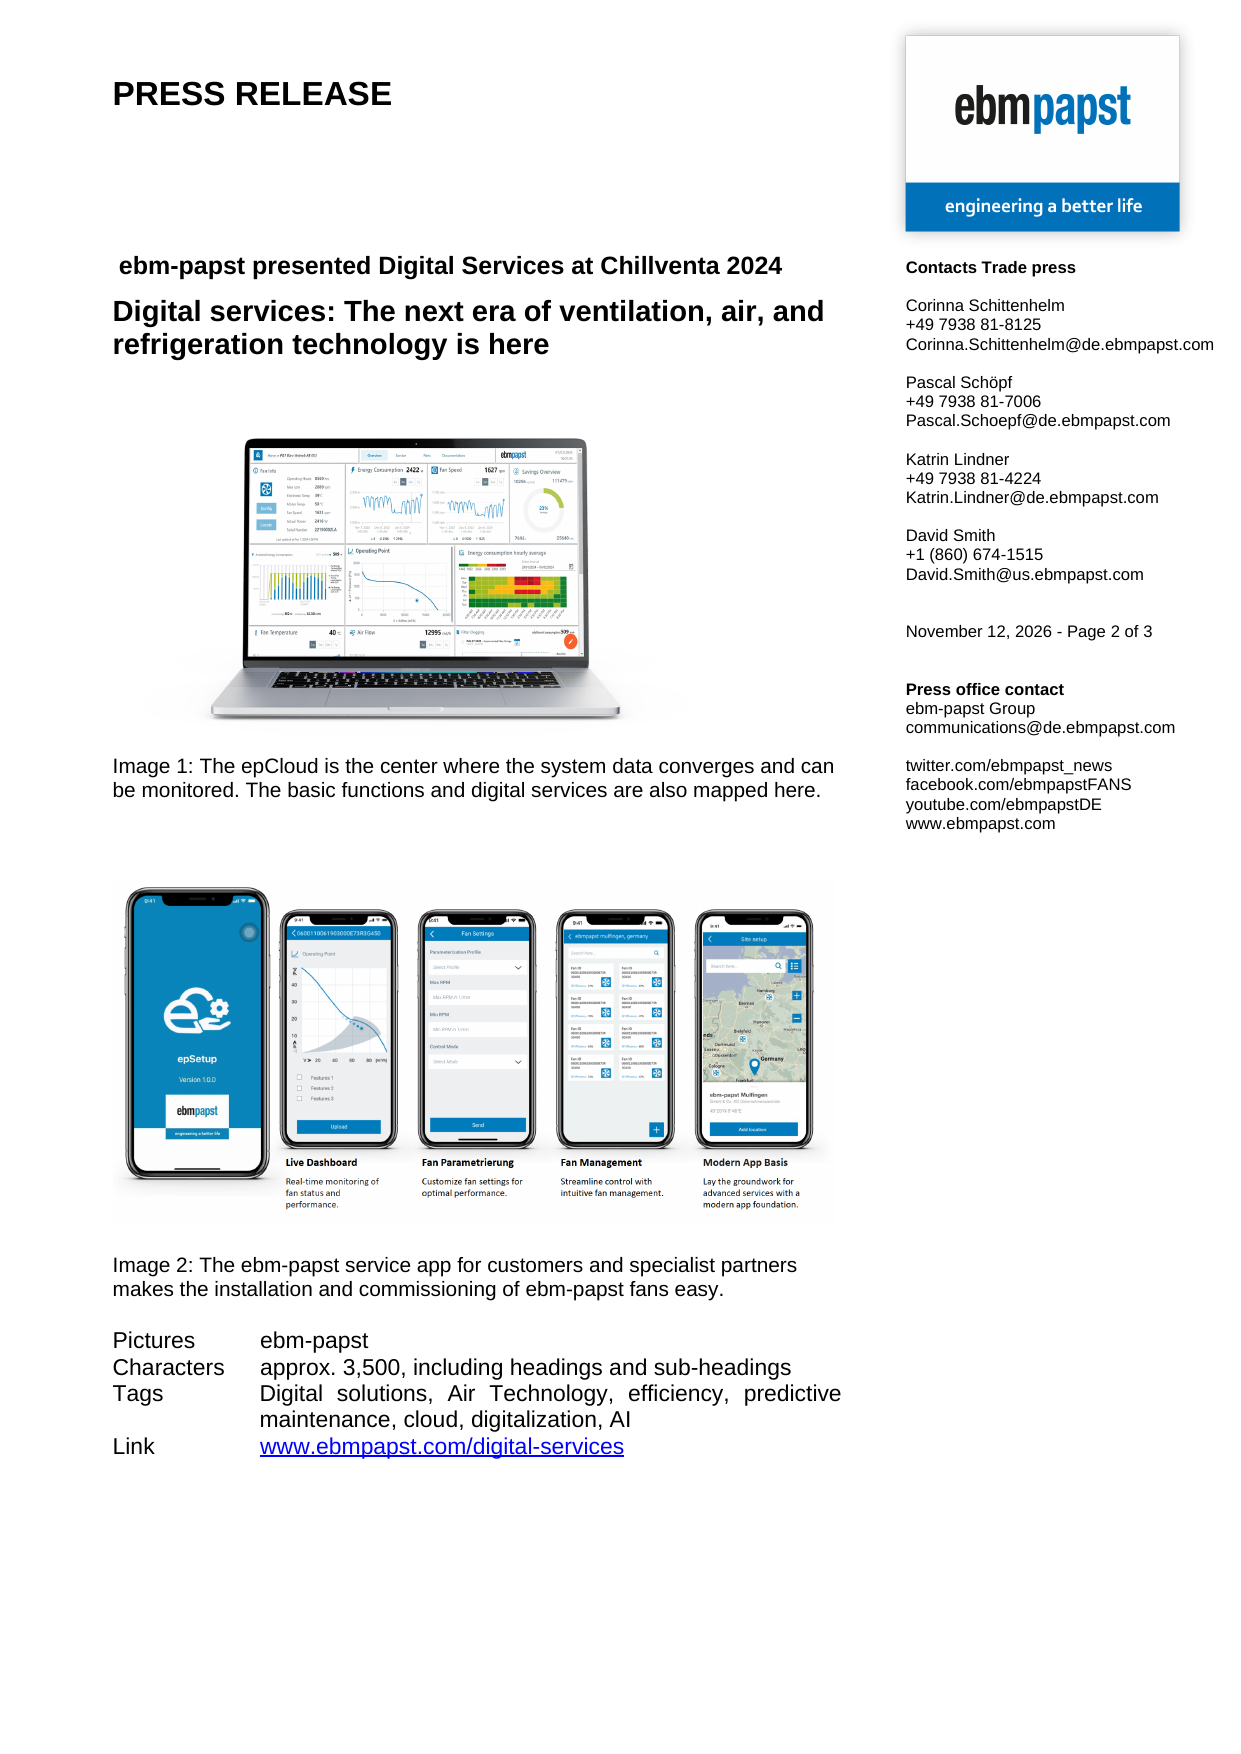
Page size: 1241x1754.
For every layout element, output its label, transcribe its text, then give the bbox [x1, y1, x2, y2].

subtitle Characters approx. 3,500, including headings and sub-headings [112, 1354, 842, 1380]
picture [112, 876, 835, 1228]
subtitle Pictures ebm-papst [112, 1327, 842, 1354]
subtitle Tags Digital solutions, Air Technology, efficiency, predictive maintenance, cloud, digitalization, AI [112, 1380, 842, 1433]
picture [886, 16, 1198, 251]
picture [112, 422, 720, 755]
subtitle Link www.ebmpapst.com/digital-services [112, 1433, 842, 1459]
text Image 2: The ebm-papst service app for customers and specialist partners makes the installation and commissioning of ebm-papst fans easy. [112, 1253, 842, 1301]
